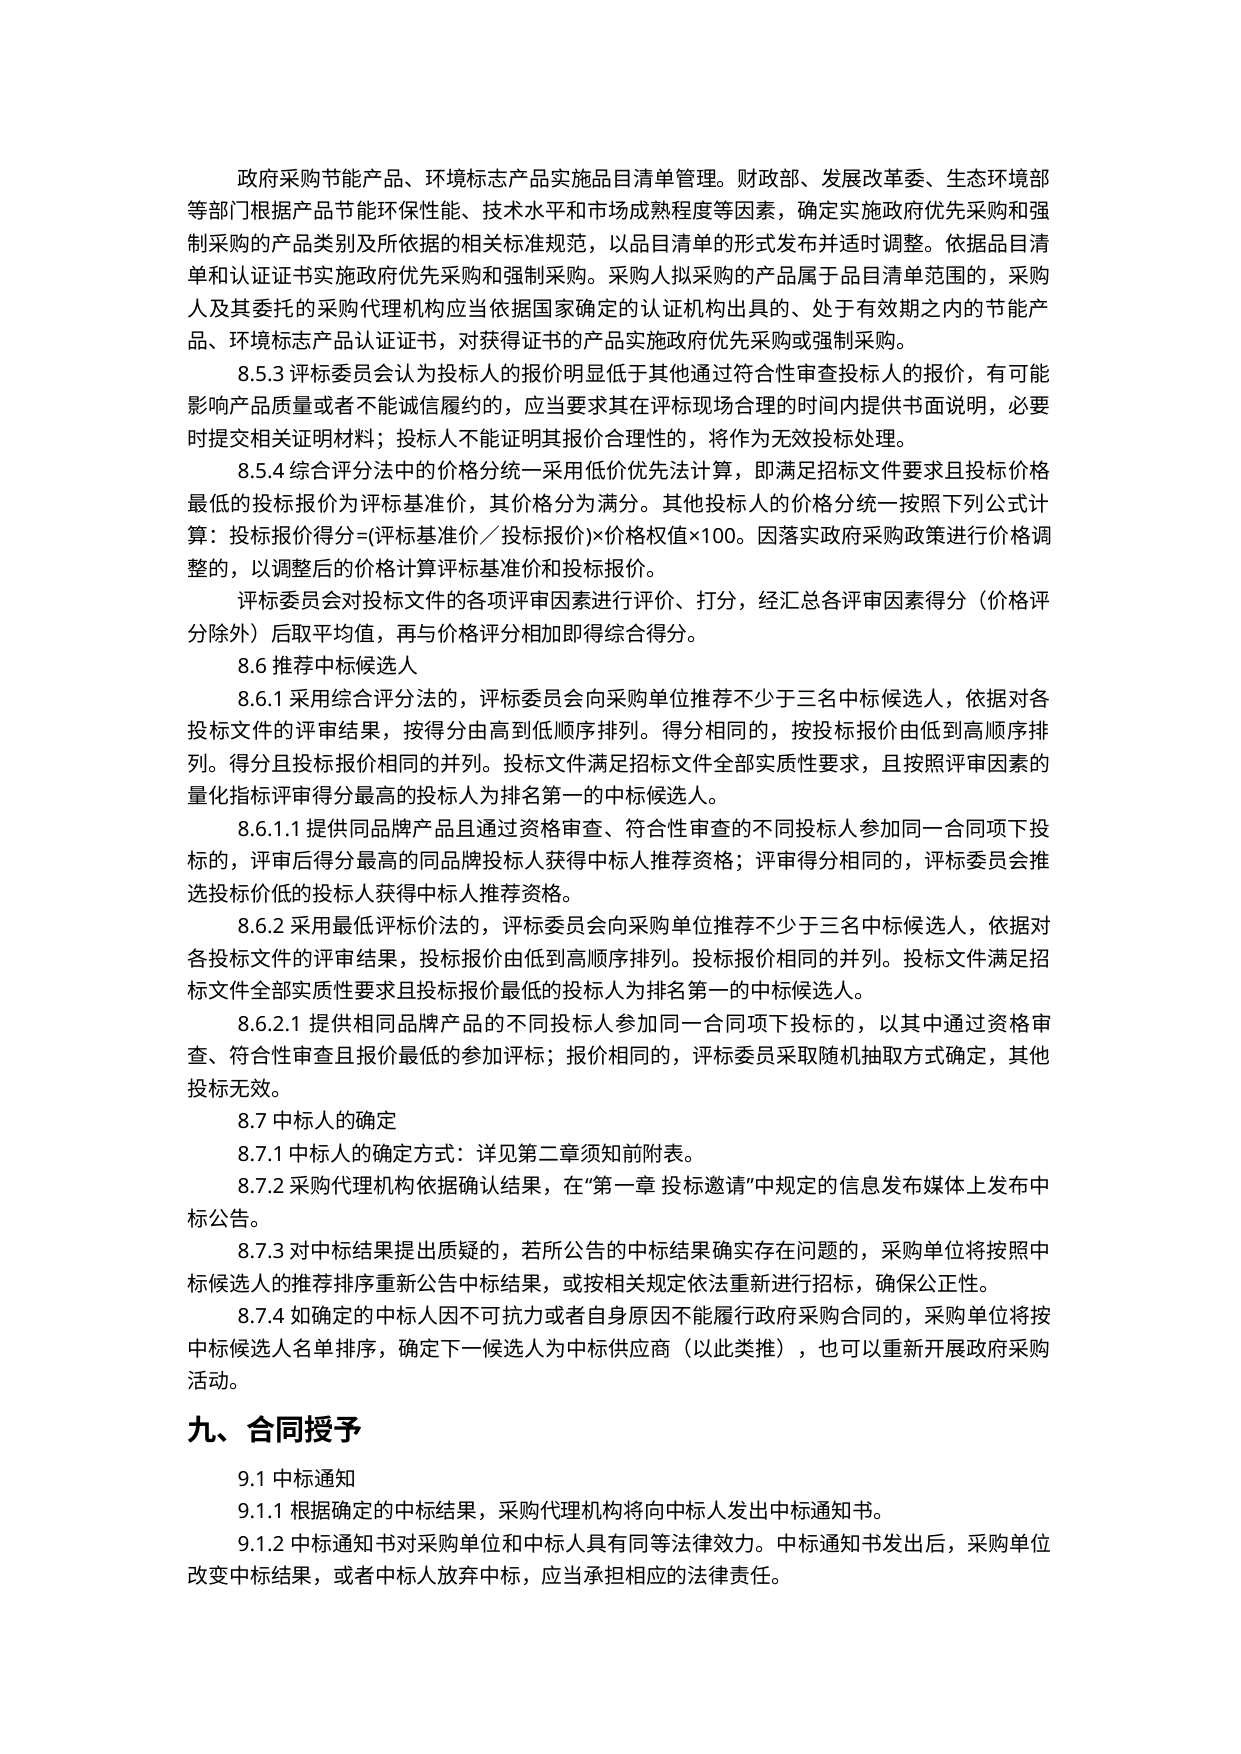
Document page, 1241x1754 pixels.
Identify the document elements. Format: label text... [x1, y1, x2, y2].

text 8.6.2.1 提供相同品牌产品的不同投标人参加同一合同项下投标的，以其中通过资格审查、符合性审查且报价最低的参加评标；报价相同的，评标委员采取随机抽取方式确定，其他投标无效。 [187, 1007, 1053, 1104]
text 8.5.3评标委员会认为投标人的报价明显低于其他通过符合性审查投标人的报价，有可能影响产品质量或者不能诚信履约的，应当要求其在评标现场合理的时间内提供书面说明，必要时提交相关证明材料；投标人不能证明其报价合理性的，将作为无效投标处理。 [187, 357, 1053, 454]
text 8.6.1采用综合评分法的，评标委员会向采购单位推荐不少于三名中标候选人，依据对各投标文件的评审结果，按得分由高到低顺序排列。得分相同的，按投标报价由低到高顺序排列。得分且投标报价相同的并列。投标文件满足招标文件全部实质性要求，且按照评审因素的量化指标评审得分最高的投标人为排名第一的中标候选人。 [187, 682, 1053, 812]
text 评标委员会对投标文件的各项评审因素进行评价、打分，经汇总各评审因素得分（价格评分除外）后取平均值，再与价格评分相加即得综合得分。 [187, 584, 1053, 649]
text 8.6 推荐中标候选人 [187, 649, 1053, 682]
text 九、合同授予 [187, 1397, 1053, 1462]
text 8.7.4 如确定的中标人因不可抗力或者自身原因不能履行政府采购合同的，采购单位将按中标候选人名单排序，确定下一候选人为中标供应商（以此类推），也可以重新开展政府采购活动。 [187, 1299, 1053, 1397]
text 8.6.1.1提供同品牌产品且通过资格审查、符合性审查的不同投标人参加同一合同项下投标的，评审后得分最高的同品牌投标人获得中标人推荐资格；评审得分相同的，评标委员会推选投标价低的投标人获得中标人推荐资格。 [187, 812, 1053, 909]
text 9.1.2 中标通知书对采购单位和中标人具有同等法律效力。中标通知书发出后，采购单位改变中标结果，或者中标人放弃中标，应当承担相应的法律责任。 [187, 1527, 1053, 1592]
text 政府采购节能产品、环境标志产品实施品目清单管理。财政部、发展改革委、生态环境部等部门根据产品节能环保性能、技术水平和市场成熟程度等因素，确定实施政府优先采购和强制采购的产品类别及所依据的相关标准规范，以品目清单的形式发布并适时调整。依据品目清单和认证证书实施政府优先采购和强制采购。采购人拟采购的产品属于品目清单范围的，采购人及其委托的采购代理机构应当依据国家确定的认证机构出具的、处于有效期之内的节能产品、环境标志产品认证证书，对获得证书的产品实施政府优先采购或强制采购。 [187, 162, 1053, 357]
text 8.6.2 采用最低评标价法的，评标委员会向采购单位推荐不少于三名中标候选人，依据对各投标文件的评审结果，投标报价由低到高顺序排列。投标报价相同的并列。投标文件满足招标文件全部实质性要求且投标报价最低的投标人为排名第一的中标候选人。 [187, 909, 1053, 1007]
text 8.7.2采购代理机构依据确认结果，在“第一章 投标邀请”中规定的信息发布媒体上发布中标公告。 [187, 1169, 1053, 1234]
text 8.7.3对中标结果提出质疑的，若所公告的中标结果确实存在问题的，采购单位将按照中标候选人的推荐排序重新公告中标结果，或按相关规定依法重新进行招标，确保公正性。 [187, 1234, 1053, 1299]
text 9.1 中标通知 [187, 1462, 1053, 1494]
text 8.5.4综合评分法中的价格分统一采用低价优先法计算，即满足招标文件要求且投标价格最低的投标报价为评标基准价，其价格分为满分。其他投标人的价格分统一按照下列公式计算：投标报价得分=(评标基准价／投标报价)×价格权值×100。因落实政府采购政策进行价格调整的，以调整后的价格计算评标基准价和投标报价。 [187, 454, 1053, 584]
text 9.1.1 根据确定的中标结果，采购代理机构将向中标人发出中标通知书。 [187, 1494, 1053, 1527]
text 8.7.1中标人的确定方式：详见第二章须知前附表。 [187, 1137, 1053, 1169]
text 8.7 中标人的确定 [187, 1104, 1053, 1137]
